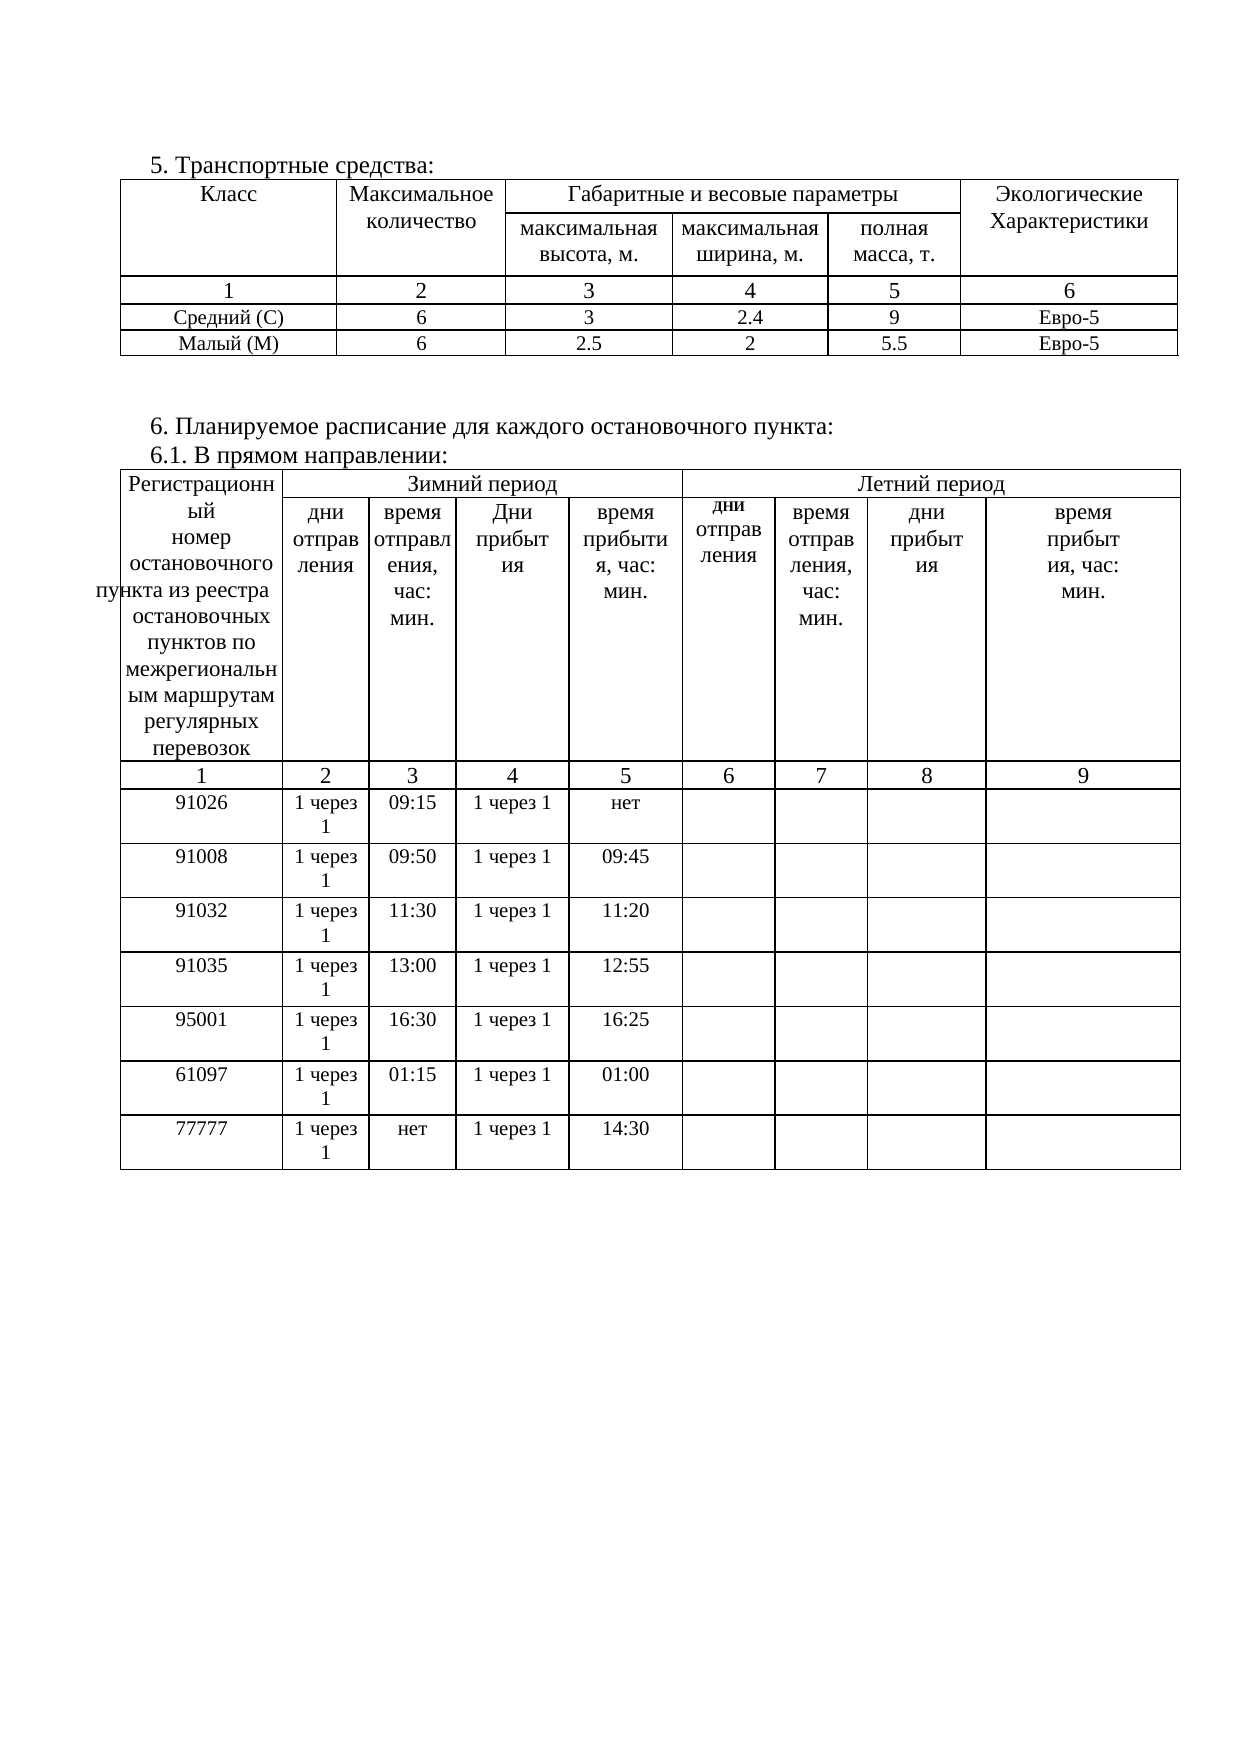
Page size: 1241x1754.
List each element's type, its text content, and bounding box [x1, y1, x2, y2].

table_cell 2 [283, 762, 368, 788]
table_cell 14:30 [570, 1116, 682, 1169]
table_cell 1 через 1 [457, 898, 568, 951]
table_cell [868, 1116, 985, 1169]
table_cell 1 через 1 [283, 1062, 368, 1114]
table_cell [987, 790, 1180, 842]
table_cell 1 через 1 [457, 953, 568, 1006]
table_cell 95001 [121, 1007, 282, 1060]
table_header Зимний период [283, 470, 682, 497]
table_cell [868, 844, 985, 897]
table_cell 1 через 1 [457, 1007, 568, 1060]
table_cell [683, 1007, 774, 1060]
table_cell 1 через 1 [283, 953, 368, 1006]
table_cell 01:15 [370, 1062, 455, 1114]
table_cell 3 [370, 762, 455, 788]
table_cell 7 [776, 762, 867, 788]
table_cell [987, 1007, 1180, 1060]
table_cell [683, 844, 774, 897]
table_cell 01:00 [570, 1062, 682, 1114]
table_cell 1 через 1 [283, 898, 368, 951]
table_cell [683, 1062, 774, 1114]
table_cell 1 через 1 [283, 844, 368, 897]
table_cell [868, 898, 985, 951]
table_header Габаритные и весовые параметры [506, 180, 960, 212]
table_cell Дни прибыт ия [457, 498, 568, 760]
table_cell 6 [337, 331, 505, 354]
table_cell [987, 953, 1180, 1006]
table_cell 91035 [121, 953, 282, 1006]
table_cell 09:45 [570, 844, 682, 897]
table_cell максимальная высота, м. [506, 214, 672, 275]
table_cell 6 [683, 762, 774, 788]
table_cell 6 [337, 305, 505, 329]
table_cell [776, 1062, 867, 1114]
table_cell 1 через 1 [283, 1116, 368, 1169]
table_cell 9 [987, 762, 1180, 788]
table_cell 1 через 1 [457, 1116, 568, 1169]
table_cell 11:30 [370, 898, 455, 951]
table_cell [868, 1062, 985, 1114]
table_cell [987, 1062, 1180, 1114]
table_cell 09:50 [370, 844, 455, 897]
table_cell 4 [673, 277, 827, 303]
table_cell полная масса, т. [829, 214, 960, 275]
table_cell [683, 953, 774, 1006]
table_cell [776, 844, 867, 897]
table_cell 1 [121, 762, 282, 788]
table_header Экологические Характеристики [961, 180, 1177, 275]
table_cell 91032 [121, 898, 282, 951]
table_cell 2 [673, 331, 827, 354]
text 6. Планируемое расписание для каждого остановочного пункта: [150, 411, 1090, 440]
text 6.1. В прямом направлении: [150, 440, 1090, 469]
table_cell [683, 898, 774, 951]
table_cell 5 [829, 277, 960, 303]
table_cell [683, 1116, 774, 1169]
table_cell 1 через 1 [457, 790, 568, 842]
table_cell [683, 790, 774, 842]
table_cell Средний (С) [121, 305, 336, 329]
table_cell 91008 [121, 844, 282, 897]
table_cell 9 [829, 305, 960, 329]
table_cell [776, 790, 867, 842]
table_cell 5 [570, 762, 682, 788]
table_cell Евро-5 [961, 331, 1177, 354]
table_header Летний период [683, 470, 1180, 497]
table_cell время отправ ления, час: мин. [776, 498, 867, 760]
table_cell [987, 844, 1180, 897]
table_cell нет [570, 790, 682, 842]
table_cell 3 [506, 277, 672, 303]
table_cell Малый (М) [121, 331, 336, 354]
table_cell [868, 790, 985, 842]
table_cell 8 [868, 762, 985, 788]
table_cell [868, 1007, 985, 1060]
table_cell 1 через 1 [283, 790, 368, 842]
table_cell 16:30 [370, 1007, 455, 1060]
table_cell [987, 898, 1180, 951]
table_cell 13:00 [370, 953, 455, 1006]
table_cell 6 [961, 277, 1177, 303]
table_cell 5.5 [829, 331, 960, 354]
table_cell время прибыти я, час: мин. [570, 498, 682, 760]
table_cell [776, 898, 867, 951]
table_cell 16:25 [570, 1007, 682, 1060]
table_cell 12:55 [570, 953, 682, 1006]
table_cell 3 [506, 305, 672, 329]
table_cell 1 через 1 [283, 1007, 368, 1060]
table_cell [776, 953, 867, 1006]
table_cell 2.4 [673, 305, 827, 329]
table_header Регистрационный номер остановочного пункта из реестра остановочных пунктов по межрегиональным маршрутам регулярных перевозок [121, 470, 282, 760]
table_cell [868, 953, 985, 1006]
table_cell 11:20 [570, 898, 682, 951]
table_cell 61097 [121, 1062, 282, 1114]
table_cell [987, 1116, 1180, 1169]
table_cell Евро-5 [961, 305, 1177, 329]
table_cell время прибыт ия, час: мин. [987, 498, 1180, 760]
table_cell [776, 1116, 867, 1169]
table_header Класс [121, 180, 336, 275]
table_cell 2 [337, 277, 505, 303]
table_cell ДНИ отправ ления [683, 498, 774, 760]
table_cell 77777 [121, 1116, 282, 1169]
table_cell нет [370, 1116, 455, 1169]
table_cell 1 через 1 [457, 844, 568, 897]
table_cell [776, 1007, 867, 1060]
table_cell время отправл ения, час: мин. [370, 498, 455, 760]
table_cell 1 [121, 277, 336, 303]
table_cell 4 [457, 762, 568, 788]
table_cell дни прибыт ия [868, 498, 985, 760]
table_cell дни отправ ления [283, 498, 368, 760]
text 5. Транспортные средства: [150, 150, 1090, 179]
table_header Максимальное количество [337, 180, 505, 275]
table_cell 09:15 [370, 790, 455, 842]
table_cell 91026 [121, 790, 282, 842]
table_cell максимальная ширина, м. [673, 214, 827, 275]
table_cell 1 через 1 [457, 1062, 568, 1114]
table_cell 2.5 [506, 331, 672, 354]
